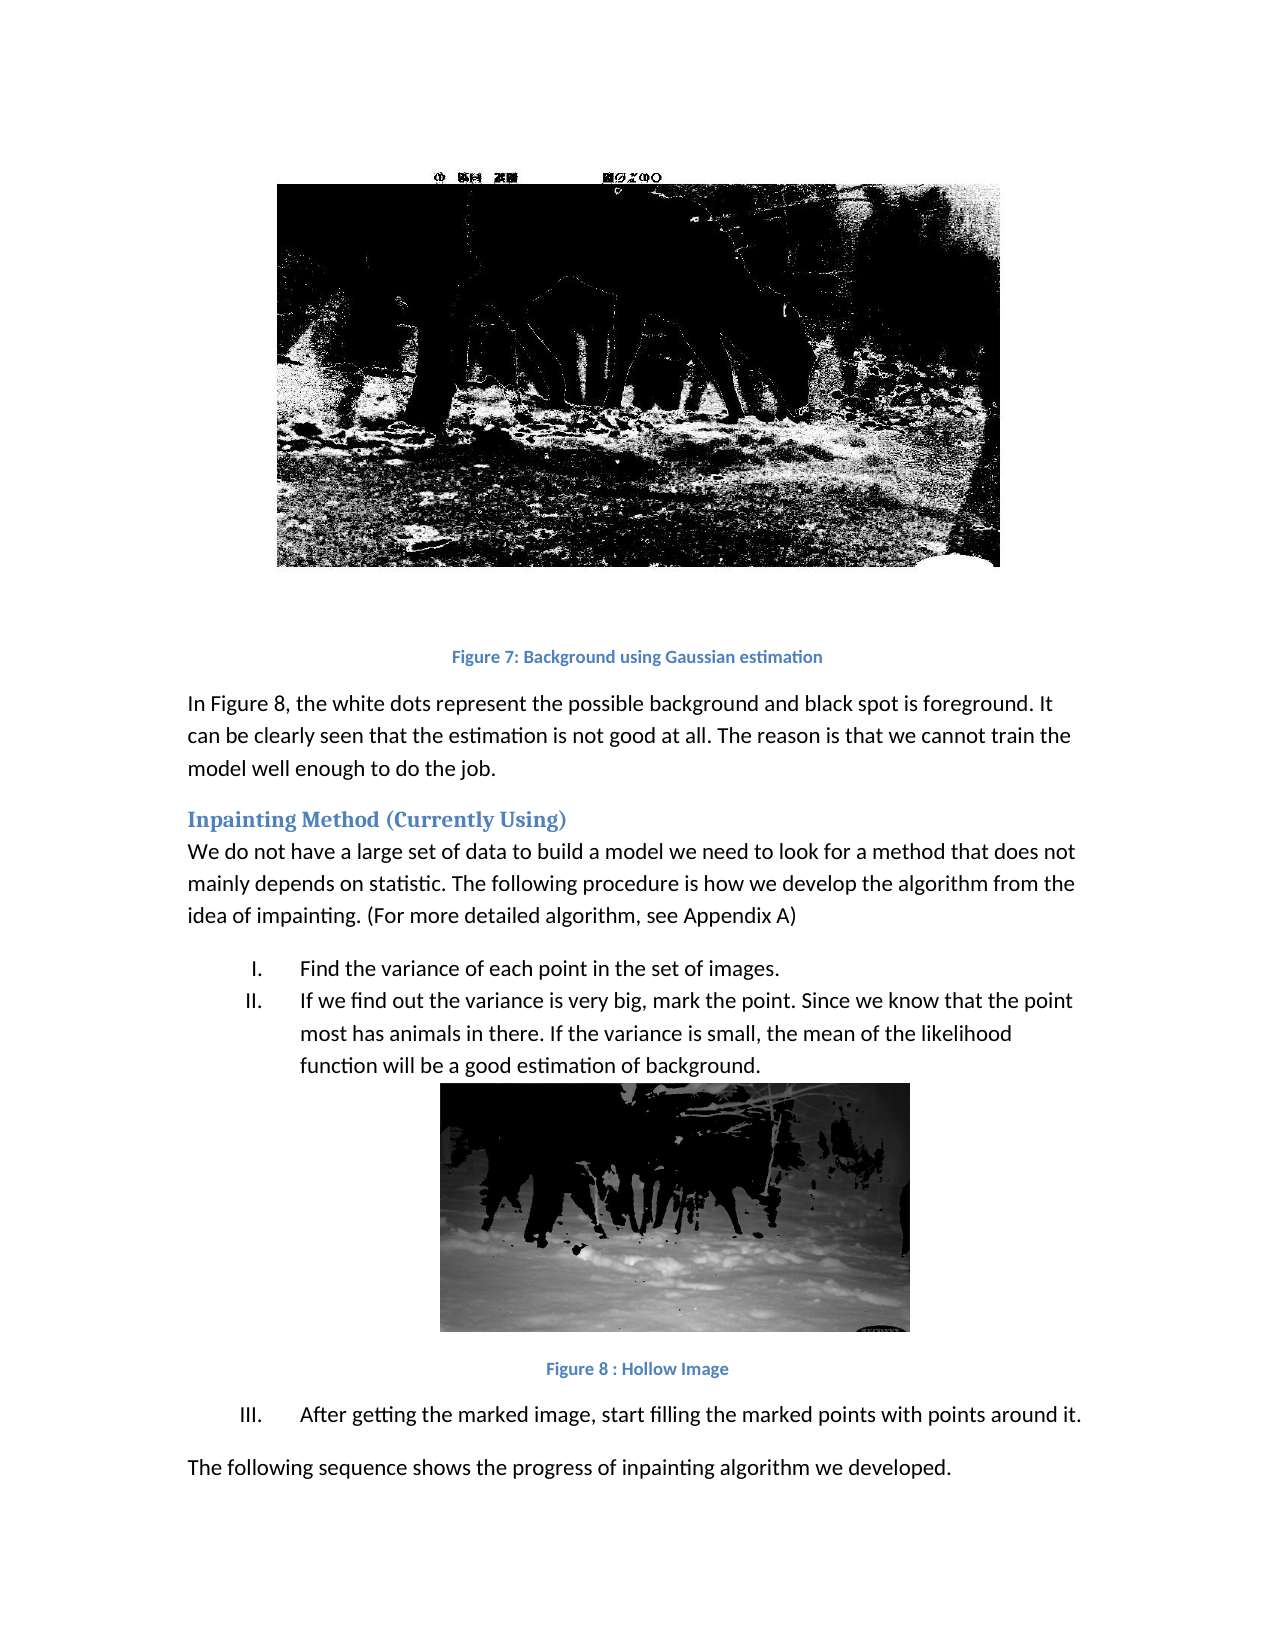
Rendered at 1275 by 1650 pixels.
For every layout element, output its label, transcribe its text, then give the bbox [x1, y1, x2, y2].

list Find the variance of each point in the set of images. [262, 954, 1087, 982]
picture [440, 1083, 910, 1332]
subtitle Inpainting Method (Currently Using) [187, 807, 1087, 833]
text The following sequence shows the progress of inpainting algorithm we developed. [187, 1453, 1087, 1481]
picture [214, 150, 1061, 621]
text We do not have a large set of data to build a model we need to look for a method that does not mainly depends on statistic. The following procedure is how we develop the algorithm from the idea of impainting. (For more detailed algorithm, see Appendix A) [187, 837, 1087, 929]
text In Figure 8, the white dots represent the possible background and black spot is foreground. It can be clearly seen that the estimation is not good at all. The reason is that we cannot train the model well enough to do the job. [187, 689, 1087, 782]
list After getting the marked image, start filling the marked points with points around it. [262, 1400, 1087, 1428]
list If we find out the variance is very big, mark the point. Since we know that the point most has animals in there. If the variance is small, the mean of the likelihood function will be a good estimation of background. [262, 987, 1087, 1079]
